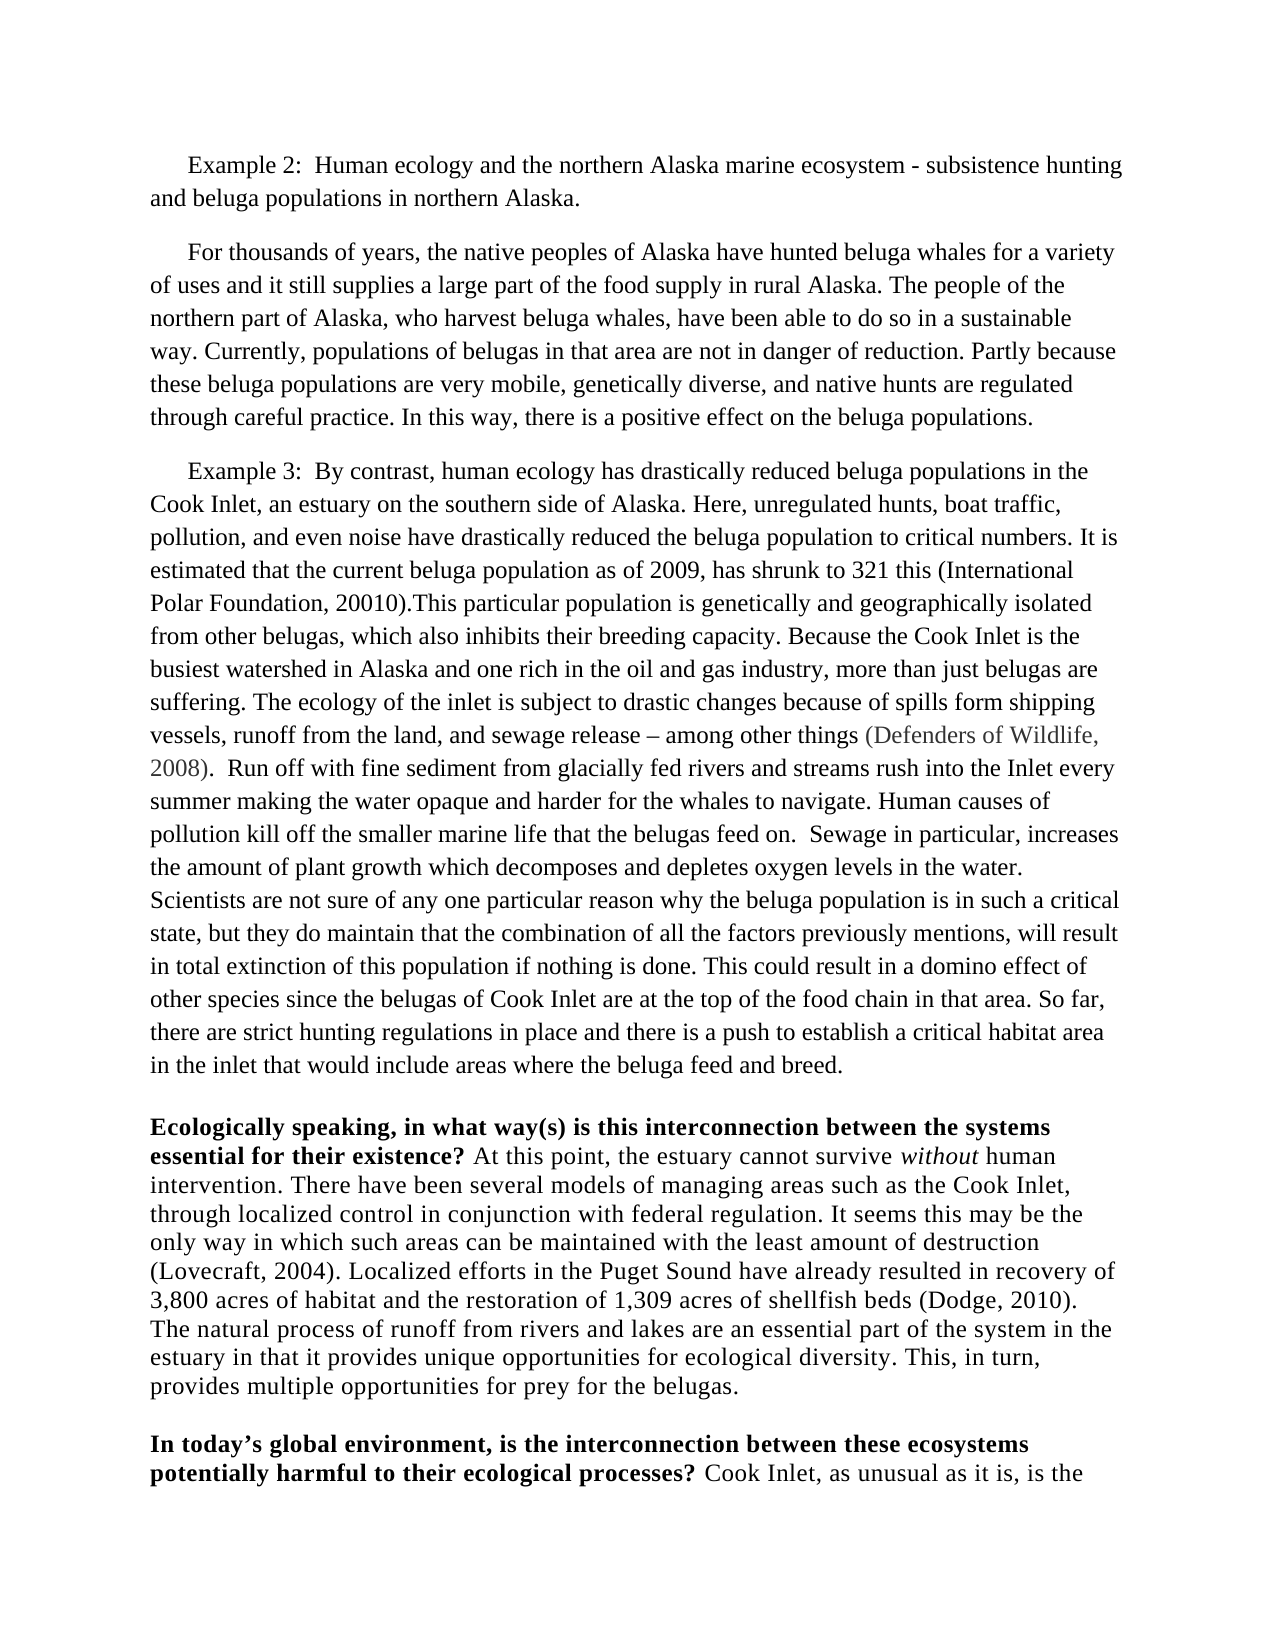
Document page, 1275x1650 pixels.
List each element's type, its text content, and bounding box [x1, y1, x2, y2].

text Example 2: Human ecology and the northern Alaska marine ecosystem - subsistence hunting and beluga populations in northern Alaska. [150, 150, 1125, 212]
text Ecologically speaking, in what way(s) is this interconnection between the systems essential for their existence? At this point, the estuary cannot survive without human intervention. There have been several models of managing areas such as the Cook Inlet, through localized control in conjunction with federal regulation. It seems this may be the only way in which such areas can be maintained with the least amount of destruction (Lovecraft, 2004). Localized efforts in the Puget Sound have already resulted in recovery of 3,800 acres of habitat and the restoration of 1,309 acres of shellfish beds (Dodge, 2010). The natural process of runoff from rivers and lakes are an essential part of the system in the estuary in that it provides unique opportunities for ecological diversity. This, in turn, provides multiple opportunities for prey for the belugas. [150, 1112, 1125, 1400]
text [150, 1429, 1125, 1487]
text Example 3: By contrast, human ecology has drastically reduced beluga populations in the Cook Inlet, an estuary on the southern side of Alaska. Here, unregulated hunts, boat traffic, pollution, and even noise have drastically reduced the beluga population to critical numbers. It is estimated that the current beluga population as of 2009, has shrunk to 321 this (International Polar Foundation, 20010).This particular population is genetically and geographically isolated from other belugas, which also inhibits their breeding capacity. Because the Cook Inlet is the busiest watershed in Alaska and one rich in the oil and gas industry, more than just belugas are suffering. The ecology of the inlet is subject to drastic changes because of spills form shipping vessels, runoff from the land, and sewage release – among other things (Defenders of Wildlife, 2008). Run off with fine sediment from glacially fed rivers and streams rush into the Inlet every summer making the water opaque and harder for the whales to navigate. Human causes of pollution kill off the smaller marine life that the belugas feed on. Sewage in particular, increases the amount of plant growth which decomposes and depletes oxygen levels in the water. Scientists are not sure of any one particular reason why the beluga population is in such a critical state, but they do maintain that the combination of all the factors previously mentions, will result in total extinction of this population if nothing is done. This could result in a domino effect of other species since the belugas of Cook Inlet are at the top of the food chain in that area. So far, there are strict hunting regulations in place and there is a push to establish a critical habitat area in the inlet that would include areas where the beluga feed and breed. [150, 456, 1125, 1079]
text For thousands of years, the native peoples of Alaska have hunted beluga whales for a variety of uses and it still supplies a large part of the food supply in rural Alaska. The people of the northern part of Alaska, who harvest beluga whales, have been able to do so in a sustainable way. Currently, populations of belugas in that area are not in danger of reduction. Partly because these beluga populations are very mobile, genetically diverse, and native hunts are regulated through careful practice. In this way, there is a positive effect on the beluga populations. [150, 237, 1125, 431]
